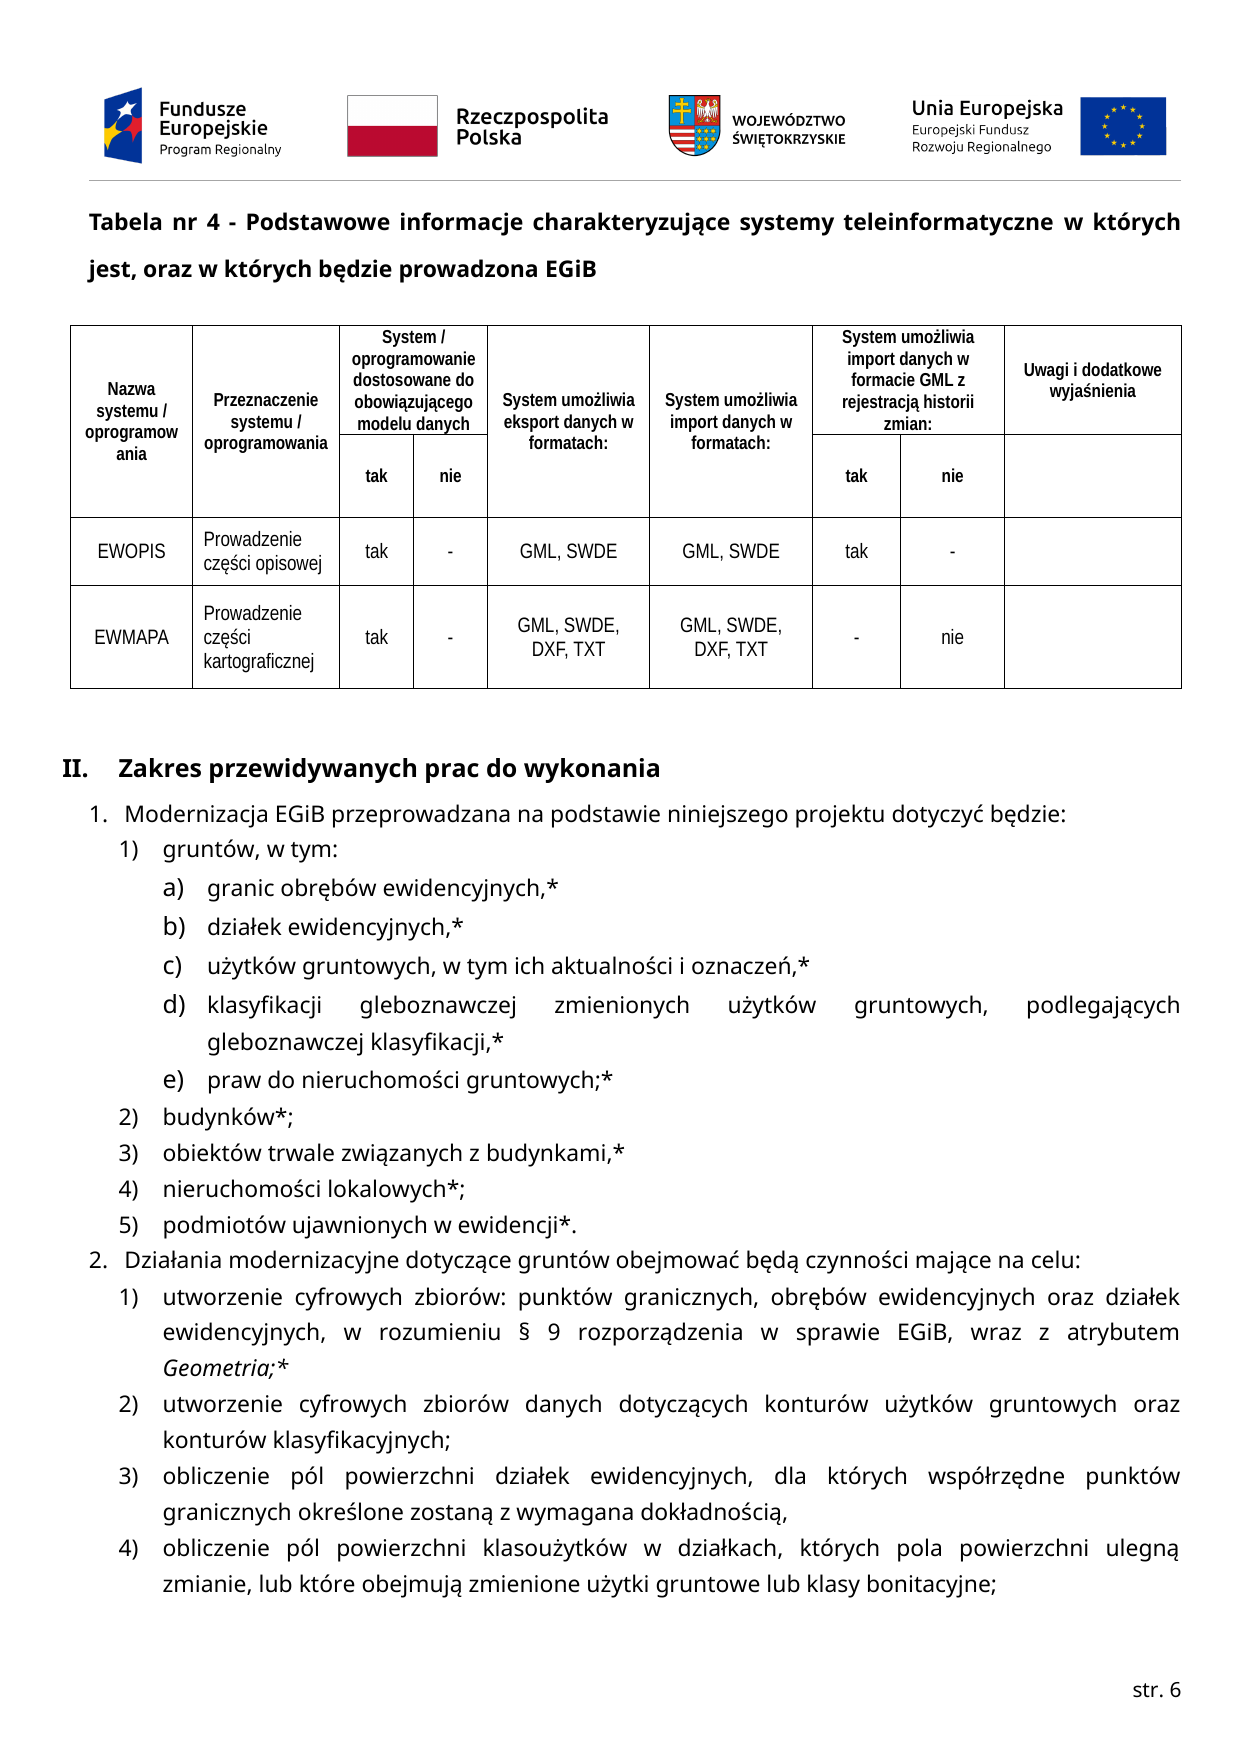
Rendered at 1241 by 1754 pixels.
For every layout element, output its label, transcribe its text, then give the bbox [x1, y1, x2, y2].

list utworzenie cyfrowych zbiorów danych dotyczących konturów użytków gruntowych oraz konturów klasyfikacyjnych; [118, 1388, 1181, 1455]
table_cell [1005, 586, 1181, 687]
list praw do nieruchomości gruntowych;* [162, 1062, 1181, 1096]
list Działania modernizacyjne dotyczące gruntów obejmować będą czynności mające na celu: [89, 1244, 1181, 1276]
table_cell EWMAPA [71, 586, 192, 687]
list obiektów trwale związanych z budynkami,* [118, 1137, 1181, 1168]
table_header System umożliwia import danych w formatach: [650, 326, 812, 517]
list podmiotów ujawnionych w ewidencji*. [118, 1208, 1181, 1240]
table_cell tak [813, 435, 900, 517]
table_header Przeznaczenie systemu / oprogramowania [193, 326, 339, 517]
table_cell - [901, 518, 1004, 585]
subtitle Tabela nr 4 - Podstawowe informacje charakteryzujące systemy teleinformatyczne w których jest, oraz w których będzie prowadzona EGiB [89, 206, 1181, 284]
picture [88, 73, 1182, 179]
list obliczenie pól powierzchni działek ewidencyjnych, dla których współrzędne punktów granicznych określone zostaną z wymagana dokładnością, [118, 1460, 1181, 1527]
list Modernizacja EGiB przeprowadzana na podstawie niniejszego projektu dotyczyć będzie: [89, 797, 1181, 829]
table_cell nie [901, 435, 1004, 517]
table_cell tak [813, 518, 900, 585]
list klasyfikacji gleboznawczej zmienionych użytków gruntowych, podlegających gleboznawczej klasyfikacji,* [162, 987, 1181, 1057]
list nieruchomości lokalowych*; [118, 1173, 1181, 1204]
table_cell tak [340, 435, 413, 517]
list użytków gruntowych, w tym ich aktualności i oznaczeń,* [162, 948, 1181, 982]
table_cell - [813, 586, 900, 687]
table_cell EWOPIS [71, 518, 192, 585]
table_cell GML, SWDE, DXF, TXT [650, 586, 812, 687]
table_header System umożliwia import danych w formacie GML z rejestracją historii zmian: [813, 326, 1004, 434]
table_header Nazwa systemu / oprogramowania [71, 326, 192, 517]
list obliczenie pól powierzchni klasoużytków w działkach, których pola powierzchni ulegną zmianie, lub które obejmują zmienione użytki gruntowe lub klasy bonitacyjne; [118, 1532, 1181, 1599]
list gruntów, w tym: [118, 833, 1181, 865]
table_header System umożliwia eksport danych w formatach: [488, 326, 649, 517]
list granic obrębów ewidencyjnych,* [162, 869, 1181, 903]
list działek ewidencyjnych,* [162, 908, 1181, 943]
table_cell tak [340, 586, 413, 687]
table_cell nie [901, 586, 1004, 687]
table_cell Prowadzenie części kartograficznej [193, 586, 339, 687]
table_cell GML, SWDE [650, 518, 812, 585]
list Zakres przewidywanych prac do wykonania [89, 751, 1181, 785]
table_cell GML, SWDE, DXF, TXT [488, 586, 649, 687]
table_cell [1005, 518, 1181, 585]
table_cell - [414, 586, 487, 687]
table_cell - [414, 518, 487, 585]
table_cell tak [340, 518, 413, 585]
list budynków*; [118, 1101, 1181, 1132]
table_header Uwagi i dodatkowe wyjaśnienia [1005, 326, 1181, 434]
table_cell [1005, 435, 1181, 517]
table_cell nie [414, 435, 487, 517]
list utworzenie cyfrowych zbiorów: punktów granicznych, obrębów ewidencyjnych oraz działek ewidencyjnych, w rozumieniu § 9 rozporządzenia w sprawie EGiB, wraz z atrybutem Geometria;* [118, 1280, 1181, 1383]
table_cell GML, SWDE [488, 518, 649, 585]
table_header System / oprogramowanie dostosowane do obowiązującego modelu danych [340, 326, 487, 434]
table_cell Prowadzenie części opisowej [193, 518, 339, 585]
